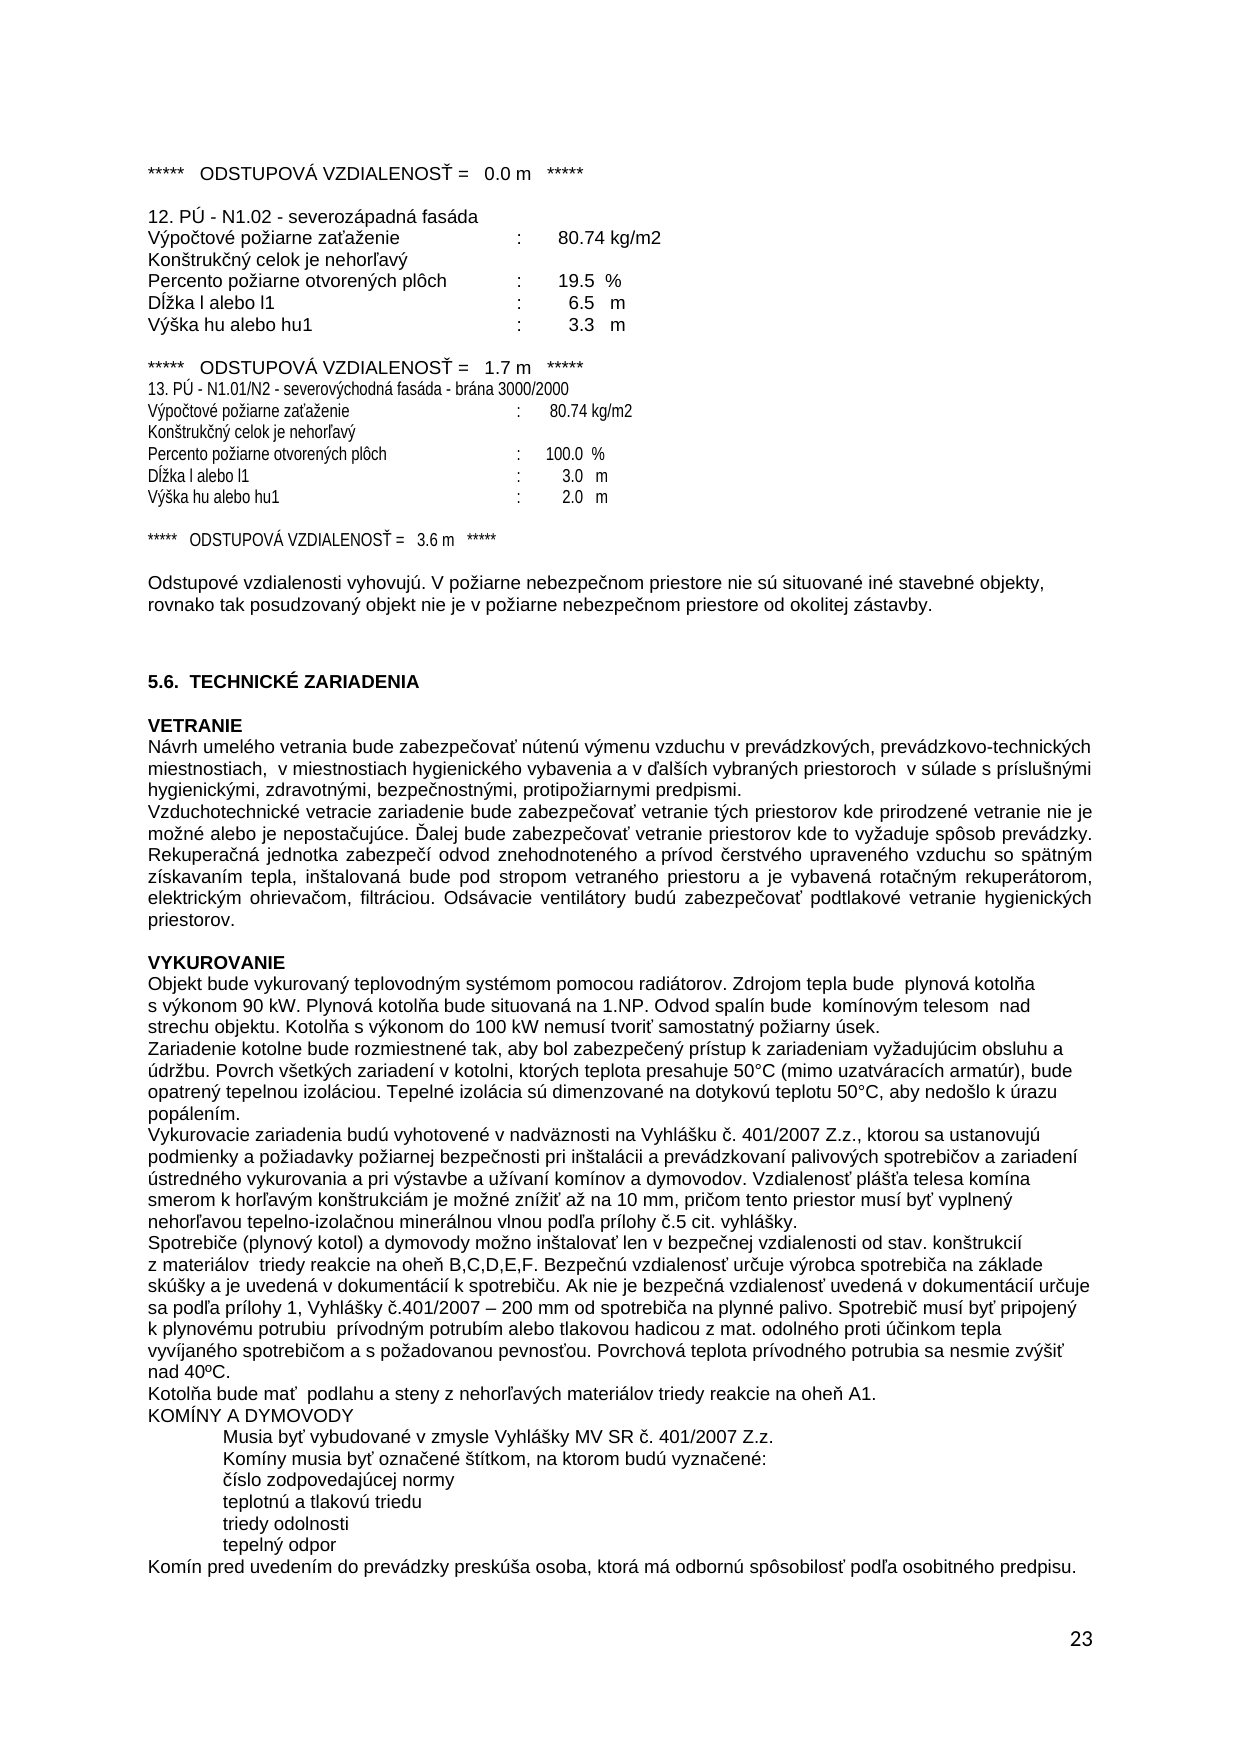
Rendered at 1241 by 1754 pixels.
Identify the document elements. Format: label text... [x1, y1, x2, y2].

text ***** ODSTUPOVÁ VZDIALENOSŤ = 1.7 m ***** [148, 357, 1093, 378]
text tepelný odpor [148, 1534, 1093, 1555]
text Konštrukčný celok je nehorľavý [148, 249, 1093, 270]
text Výška hu alebo hu1 : 2.0 m [148, 486, 1093, 507]
text Percento požiarne otvorených plôch : 100.0 % [148, 443, 1093, 464]
text číslo zodpovedajúcej normy [148, 1469, 1093, 1491]
text Kotolňa bude mať podlahu a steny z nehorľavých materiálov triedy reakcie na oheň A1. [148, 1383, 1093, 1404]
text Návrh umelého vetrania bude zabezpečovať nútenú výmenu vzduchu v prevádzkových, prevádzkovo-technických miestnostiach, v miestnostiach hygienického vybavenia a v ďalších vybraných priestoroch v súlade s príslušnými hygienickými, zdravotnými, bezpečnostnými, protipožiarnymi predpismi. [148, 736, 1093, 801]
text ***** ODSTUPOVÁ VZDIALENOSŤ = 0.0 m ***** [148, 162, 1093, 184]
text Dĺžka l alebo l1 : 6.5 m [148, 292, 1093, 313]
text Percento požiarne otvorených plôch : 19.5 % [148, 270, 1093, 292]
text Výpočtové požiarne zaťaženie : 80.74 kg/m2 [148, 400, 1093, 421]
text Dĺžka l alebo l1 : 3.0 m [148, 464, 1093, 486]
text Musia byť vybudované v zmysle Vyhlášky MV SR č. 401/2007 Z.z. [148, 1426, 1093, 1448]
text Zariadenie kotolne bude rozmiestnené tak, aby bol zabezpečený prístup k zariadeniam vyžadujúcim obsluhu a údržbu. Povrch všetkých zariadení v kotolni, ktorých teplota presahuje (mimo uzatváracích armatúr), bude opatrený tepelnou izoláciou. Tepelné izolácia sú dimenzované na dotykovú teplotu , aby nedošlo k úrazu popálením. [148, 1038, 1093, 1124]
text teplotnú a tlakovú triedu [148, 1491, 1093, 1512]
text 5.6. TECHNICKÉ ZARIADENIA [148, 671, 1093, 693]
text triedy odolnosti [148, 1512, 1093, 1534]
text Objekt bude vykurovaný teplovodným systémom pomocou radiátorov. Zdrojom tepla bude plynová kotolňa s výkonom 90 kW. Plynová kotolňa bude situovaná na 1.NP. Odvod spalín bude komínovým telesom nad strechu objektu. Kotolňa s výkonom do 100 kW nemusí tvoriť samostatný požiarny úsek. [148, 973, 1093, 1038]
text Komín pred uvedením do prevádzky preskúša osoba, ktorá má odbornú spôsobilosť podľa osobitného predpisu. [148, 1555, 1093, 1577]
text Spotrebiče (plynový kotol) a dymovody možno inštalovať len v bezpečnej vzdialenosti od stav. konštrukcií z materiálov triedy reakcie na oheň B,C,D,E,F. Bezpečnú vzdialenosť určuje výrobca spotrebiča na základe skúšky a je uvedená v dokumentácií k spotrebiču. Ak nie je bezpečná vzdialenosť uvedená v dokumentácií určuje sa podľa prílohy 1, Vyhlášky č.401/2007 – od spotrebiča na plynné palivo. Spotrebič musí byť pripojený k plynovému potrubiu prívodným potrubím alebo tlakovou hadicou z mat. odolného proti účinkom tepla vyvíjaného spotrebičom a s požadovanou pevnosťou. Povrchová teplota prívodného potrubia sa nesmie zvýšiť nad 40ºC. [148, 1232, 1093, 1383]
text 13. PÚ - N1.01/N2 - severovýchodná fasáda - brána 3000/2000 [148, 378, 1093, 400]
text VYKUROVANIE [148, 952, 1093, 973]
text Odstupové vzdialenosti vyhovujú. V požiarne nebezpečnom priestore nie sú situované iné stavebné objekty, rovnako tak posudzovaný objekt nie je v požiarne nebezpečnom priestore od okolitej zástavby. [148, 572, 1093, 615]
text Vzduchotechnické vetracie zariadenie bude zabezpečovať vetranie tých priestorov kde prirodzené vetranie nie je možné alebo je nepostačujúce. Ďalej bude zabezpečovať vetranie priestorov kde to vyžaduje spôsob prevádzky. Rekuperačná jednotka zabezpečí odvod znehodnoteného a prívod čerstvého upraveného vzduchu so spätným získavaním tepla, inštalovaná bude pod stropom vetraného priestoru a je vybavená rotačným rekuperátorom, elektrickým ohrievačom, filtráciou. Odsávacie ventilátory budú zabezpečovať podtlakové vetranie hygienických priestorov. [148, 801, 1093, 930]
text Konštrukčný celok je nehorľavý [148, 421, 1093, 443]
text VETRANIE [148, 714, 1093, 736]
text KOMÍNY A DYMOVODY [148, 1404, 1093, 1426]
text Komíny musia byť označené štítkom, na ktorom budú vyznačené: [148, 1448, 1093, 1469]
text 12. PÚ - N1.02 - severozápadná fasáda [148, 206, 1093, 227]
text ***** ODSTUPOVÁ VZDIALENOSŤ = 3.6 m ***** [148, 529, 1093, 551]
text Výpočtové požiarne zaťaženie : 80.74 kg/m2 [148, 227, 1093, 249]
text Výška hu alebo hu1 : 3.3 m [148, 313, 1093, 335]
text Vykurovacie zariadenia budú vyhotovené v nadväznosti na Vyhlášku č. 401/2007 Z.z., ktorou sa ustanovujú podmienky a požiadavky požiarnej bezpečnosti pri inštalácii a prevádzkovaní palivových spotrebičov a zariadení ústredného vykurovania a pri výstavbe a užívaní komínov a dymovodov. Vzdialenosť plášťa telesa komína smerom k horľavým konštrukciám je možné znížiť až na , pričom tento priestor musí byť vyplnený nehorľavou tepelno-izolačnou minerálnou vlnou podľa prílohy č.5 cit. vyhlášky. [148, 1124, 1093, 1232]
